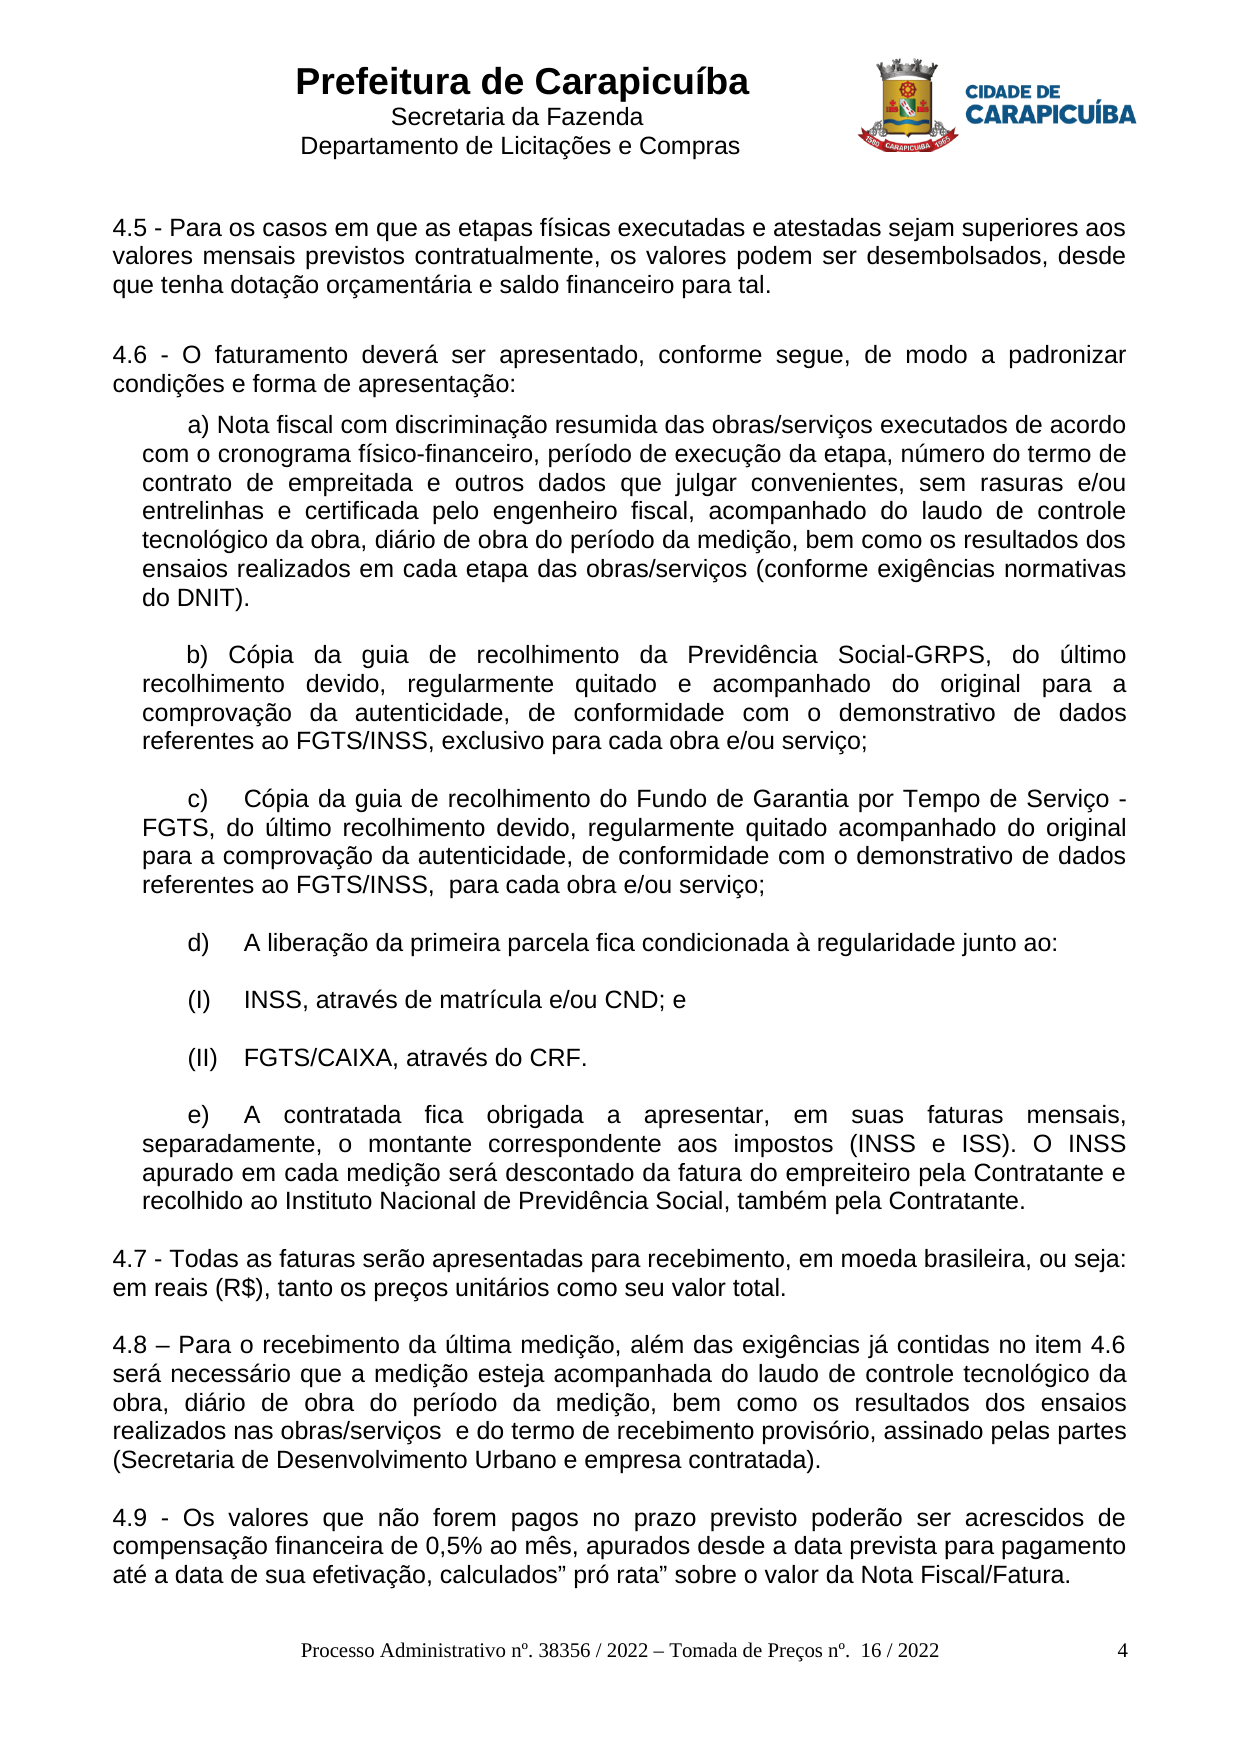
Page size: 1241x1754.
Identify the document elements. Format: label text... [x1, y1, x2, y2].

text 4.6 - O faturamento deverá ser apresentado, conforme segue, de modo a padronizar condições e forma de apresentação: [112, 340, 1128, 397]
text e) A contratada fica obrigada a apresentar, em suas faturas mensais, separadamente, o montante correspondente aos impostos (INSS e ISS). O INSS apurado em cada medição será descontado da fatura do empreiteiro pela Contratante e recolhido ao Instituto Nacional de Previdência Social, também pela Contratante. [142, 1100, 1128, 1215]
text (I) INSS, através de matrícula e/ou CND; e [142, 985, 1128, 1014]
text d) A liberação da primeira parcela fica condicionada à regularidade junto ao: [142, 927, 1128, 956]
text c) Cópia da guia de recolhimento do Fundo de Garantia por Tempo de Serviço - FGTS, do último recolhimento devido, regularmente quitado acompanhado do original para a comprovação da autenticidade, de conformidade com o demonstrativo de dados referentes ao FGTS/INSS, para cada obra e/ou serviço; [142, 784, 1128, 899]
picture [857, 57, 1139, 152]
text 4.7 - Todas as faturas serão apresentadas para recebimento, em moeda brasileira, ou seja: em reais (R$), tanto os preços unitários como seu valor total. [112, 1244, 1128, 1301]
text 4.5 - Para os casos em que as etapas físicas executadas e atestadas sejam superiores aos valores mensais previstos contratualmente, os valores podem ser desembolsados, desde que tenha dotação orçamentária e saldo financeiro para tal. [112, 212, 1128, 299]
text b) Cópia da guia de recolhimento da Previdência Social-GRPS, do último recolhimento devido, regularmente quitado e acompanhado do original para a comprovação da autenticidade, de conformidade com o demonstrativo de dados referentes ao FGTS/INSS, exclusivo para cada obra e/ou serviço; [142, 640, 1128, 755]
text a) Nota fiscal com discriminação resumida das obras/serviços executados de acordo com o cronograma físico-financeiro, período de execução da etapa, número do termo de contrato de empreitada e outros dados que julgar convenientes, sem rasuras e/ou entrelinhas e certificada pelo engenheiro fiscal, acompanhado do laudo de controle tecnológico da obra, diário de obra do período da medição, bem como os resultados dos ensaios realizados em cada etapa das obras/serviços (conforme exigências normativas do DNIT). [142, 410, 1128, 611]
text 4.8 – Para o recebimento da última medição, além das exigências já contidas no item 4.6 será necessário que a medição esteja acompanhada do laudo de controle tecnológico da obra, diário de obra do período da medição, bem como os resultados dos ensaios realizados nas obras/serviços e do termo de recebimento provisório, assinado pelas partes (Secretaria de Desenvolvimento Urbano e empresa contratada). [112, 1330, 1128, 1474]
text 4.9 - Os valores que não forem pagos no prazo previsto poderão ser acrescidos de compensação financeira de 0,5% ao mês, apurados desde a data prevista para pagamento até a data de sua efetivação, calculados” pró rata” sobre o valor da Nota Fiscal/Fatura. [112, 1502, 1128, 1589]
text (II) FGTS/CAIXA, através do CRF. [142, 1042, 1128, 1071]
